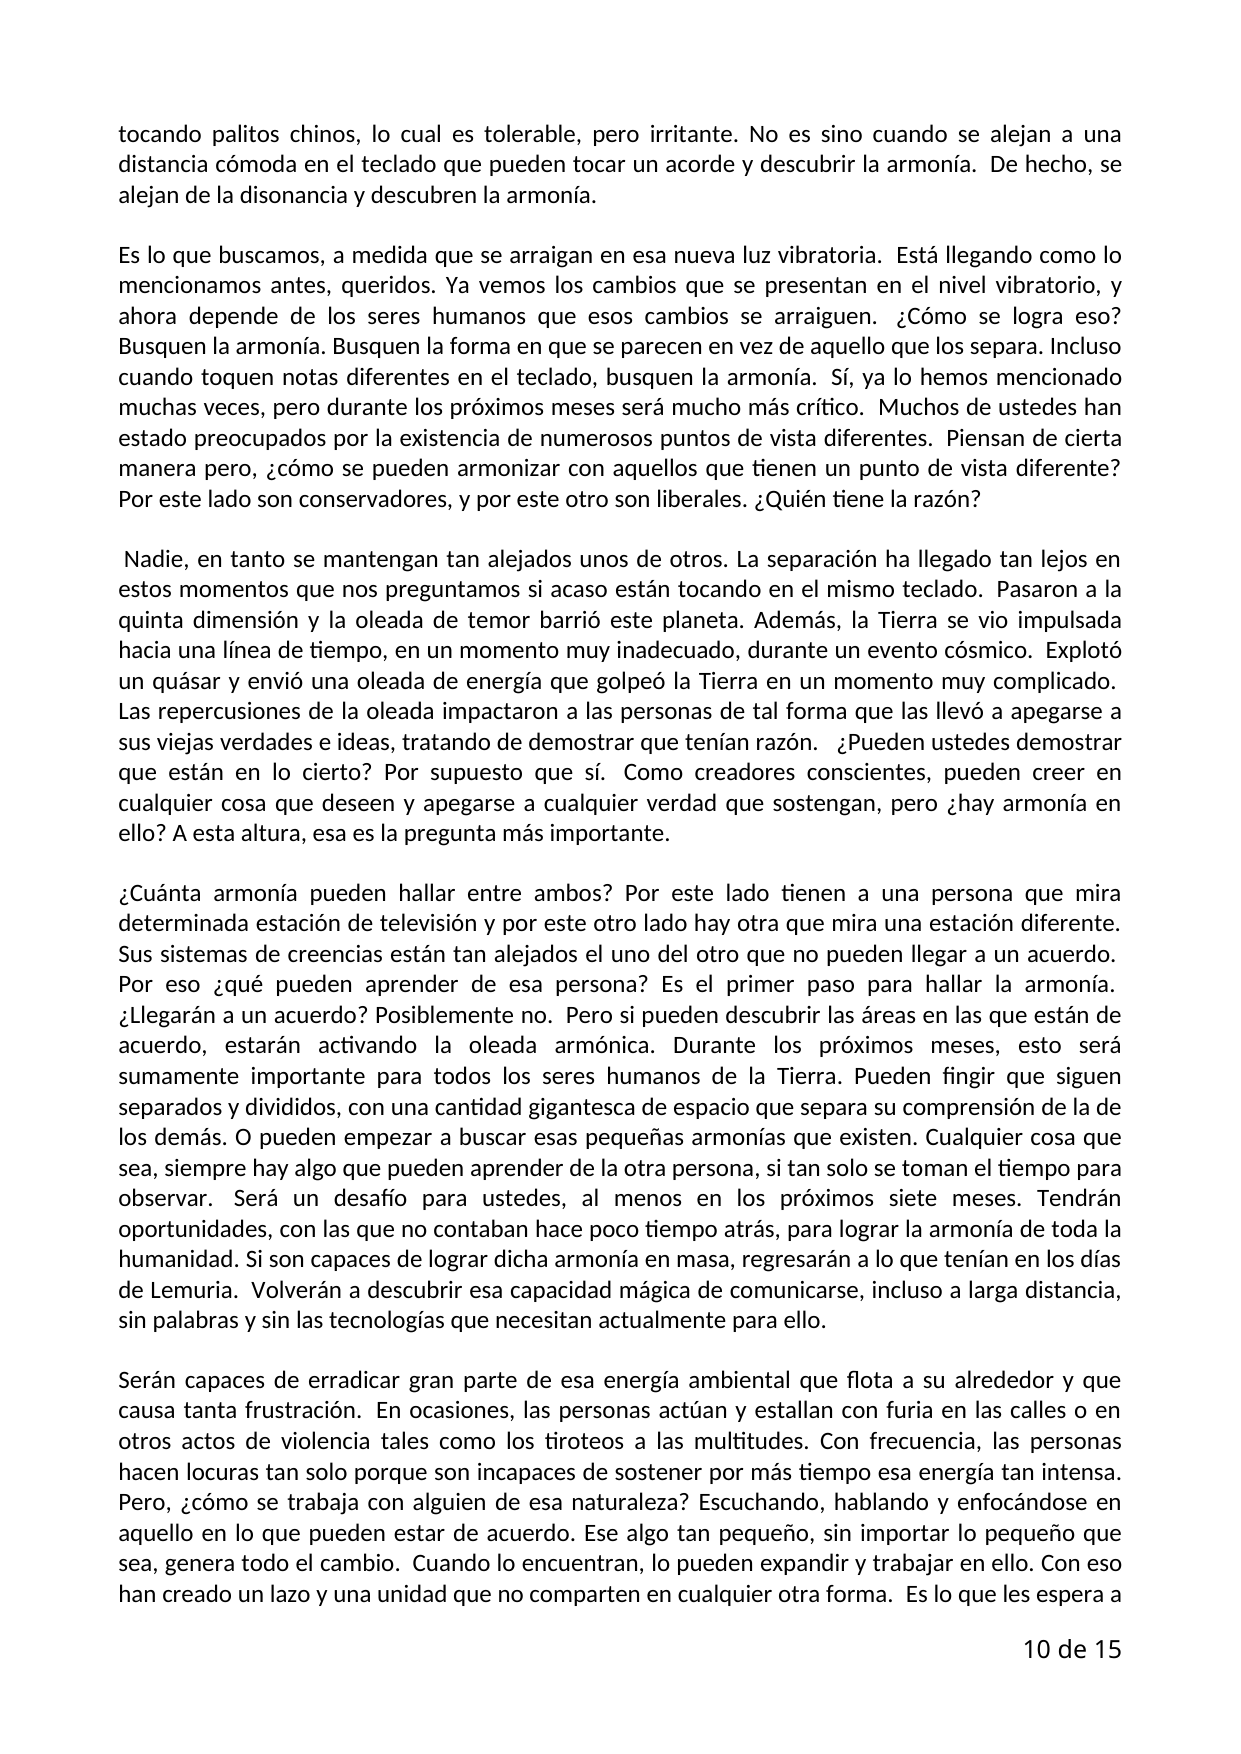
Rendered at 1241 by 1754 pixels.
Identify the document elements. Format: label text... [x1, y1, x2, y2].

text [118, 118, 1122, 210]
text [118, 1364, 1122, 1608]
text Es lo que buscamos, a medida que se arraigan en esa nueva luz vibratoria. Está llegando como lo mencionamos antes, queridos. Ya vemos los cambios que se presentan en el nivel vibratorio, y ahora depende de los seres humanos que esos cambios se arraiguen. ¿Cómo se logra eso? Busquen la armonía. Busquen la forma en que se parecen en vez de aquello que los separa. Incluso cuando toquen notas diferentes en el teclado, busquen la armonía. Sí, ya lo hemos mencionado muchas veces, pero durante los próximos meses será mucho más crítico. Muchos de ustedes han estado preocupados por la existencia de numerosos puntos de vista diferentes. Piensan de cierta manera pero, ¿cómo se pueden armonizar con aquellos que tienen un punto de vista diferente? Por este lado son conservadores, y por este otro son liberales. ¿Quién tiene la razón? [118, 239, 1122, 513]
text ¿Cuánta armonía pueden hallar entre ambos? Por este lado tienen a una persona que mira determinada estación de televisión y por este otro lado hay otra que mira una estación diferente. Sus sistemas de creencias están tan alejados el uno del otro que no pueden llegar a un acuerdo. Por eso ¿qué pueden aprender de esa persona? Es el primer paso para hallar la armonía. ¿Llegarán a un acuerdo? Posiblemente no. Pero si pueden descubrir las áreas en las que están de acuerdo, estarán activando la oleada armónica. Durante los próximos meses, esto será sumamente importante para todos los seres humanos de la Tierra. Pueden fingir que siguen separados y divididos, con una cantidad gigantesca de espacio que separa su comprensión de la de los demás. O pueden empezar a buscar esas pequeñas armonías que existen. Cualquier cosa que sea, siempre hay algo que pueden aprender de la otra persona, si tan solo se toman el tiempo para observar. Será un desafío para ustedes, al menos en los próximos siete meses. Tendrán oportunidades, con las que no contaban hace poco tiempo atrás, para lograr la armonía de toda la humanidad. Si son capaces de lograr dicha armonía en masa, regresarán a lo que tenían en los días de Lemuria. Volverán a descubrir esa capacidad mágica de comunicarse, incluso a larga distancia, sin palabras y sin las tecnologías que necesitan actualmente para ello. [118, 877, 1122, 1335]
text Nadie, en tanto se mantengan tan alejados unos de otros. La separación ha llegado tan lejos en estos momentos que nos preguntamos si acaso están tocando en el mismo teclado. Pasaron a la quinta dimensión y la oleada de temor barrió este planeta. Además, la Tierra se vio impulsada hacia una línea de tiempo, en un momento muy inadecuado, durante un evento cósmico. Explotó un quásar y envió una oleada de energía que golpeó la Tierra en un momento muy complicado. Las repercusiones de la oleada impactaron a las personas de tal forma que las llevó a apegarse a sus viejas verdades e ideas, tratando de demostrar que tenían razón. ¿Pueden ustedes demostrar que están en lo cierto? Por supuesto que sí. Como creadores conscientes, pueden creer en cualquier cosa que deseen y apegarse a cualquier verdad que sostengan, pero ¿hay armonía en ello? A esta altura, esa es la pregunta más importante. [118, 543, 1122, 848]
